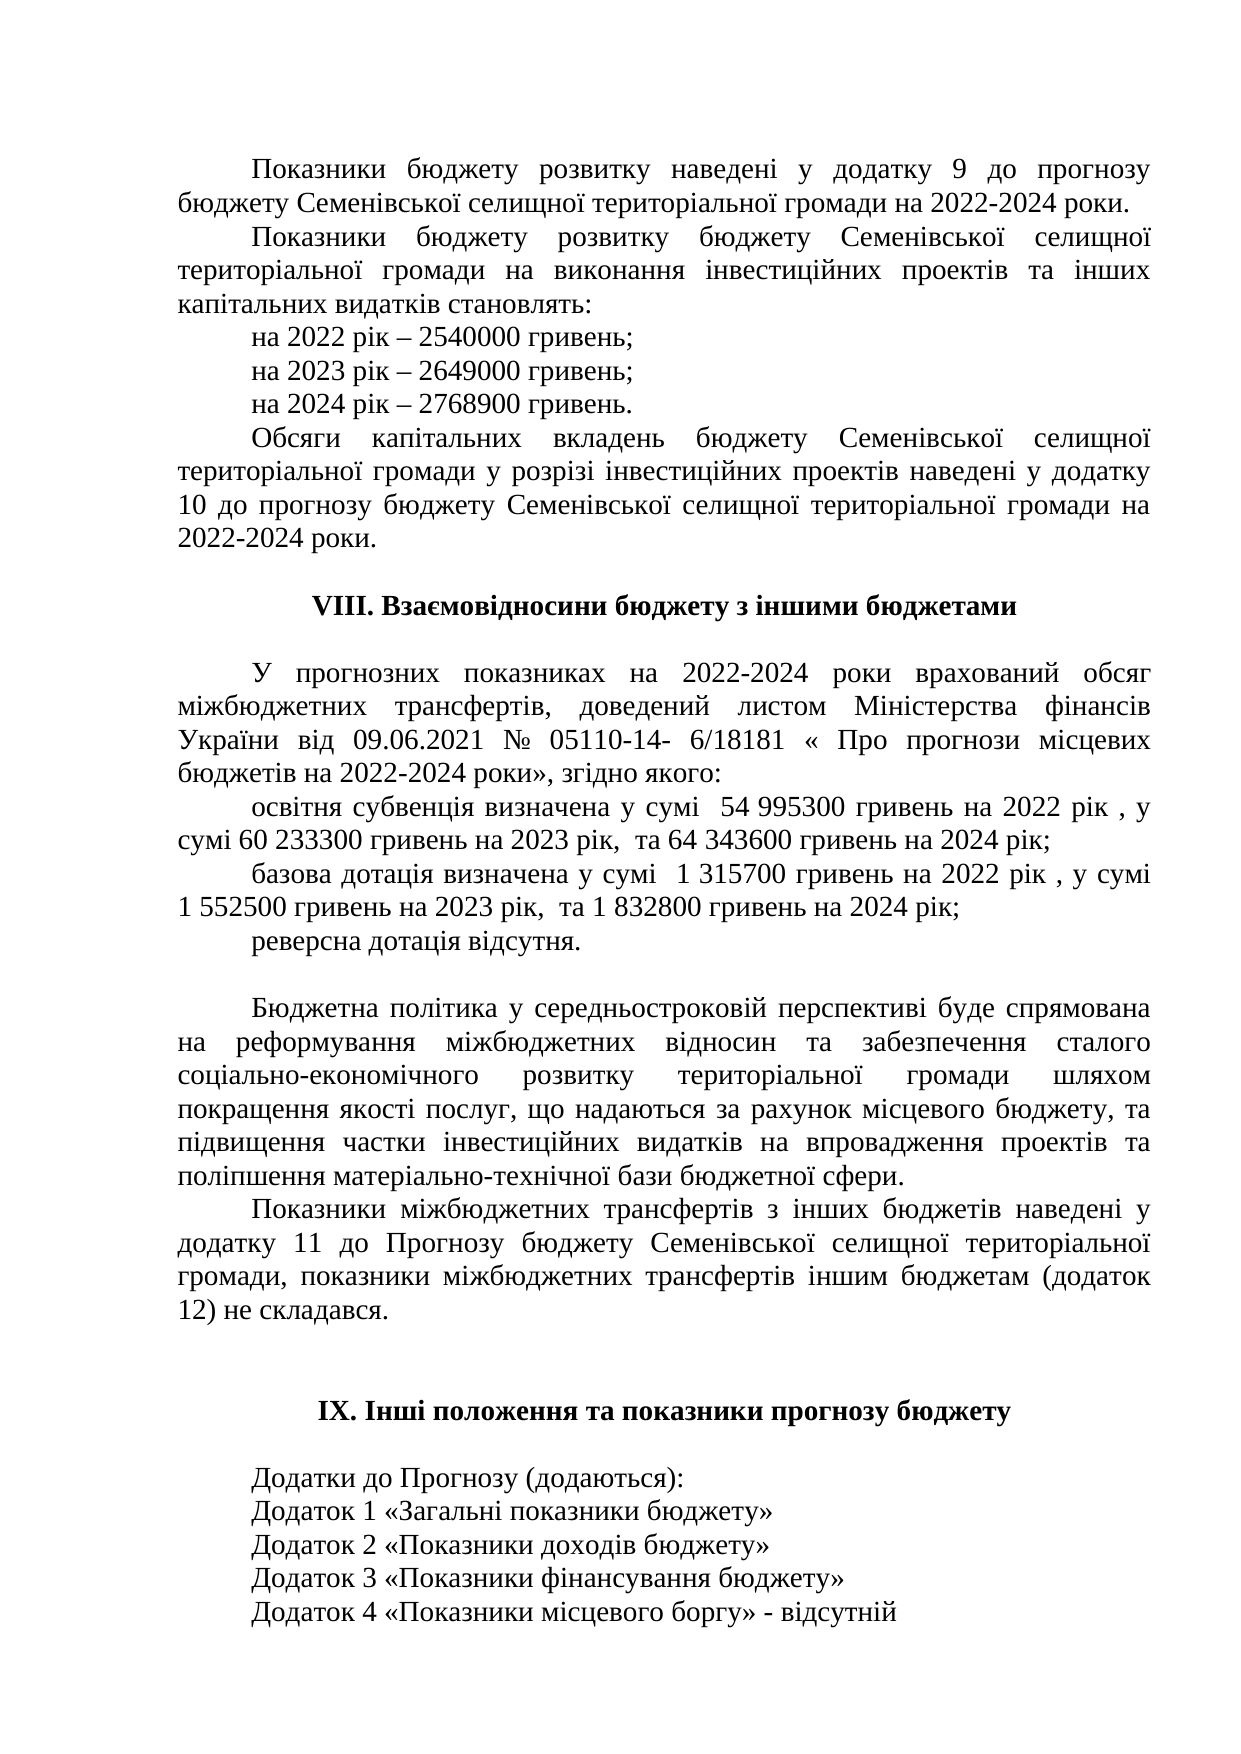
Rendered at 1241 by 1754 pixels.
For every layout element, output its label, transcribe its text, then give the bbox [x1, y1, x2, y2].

text ІХ. Інші положення та показники прогнозу бюджету [177, 1393, 1152, 1426]
text реверсна дотація відсутня. [177, 923, 1152, 957]
text Додаток 4 «Показники місцевого боргу» - відсутній [177, 1594, 1152, 1627]
text на 2024 рік – 2768900 гривень. [177, 386, 1152, 420]
text Додаток 2 «Показники доходів бюджету» [177, 1527, 1152, 1560]
text Показники бюджету розвитку наведені у додатку 9 до прогнозу бюджету Семенівської селищної територіальної громади на 2022-2024 роки. [177, 152, 1152, 219]
text Показники бюджету розвитку бюджету Семенівської селищної територіальної громади на виконання інвестиційних проектів та інших капітальних видатків становлять: [177, 219, 1152, 319]
text Показники міжбюджетних трансфертів з інших бюджетів наведені у додатку 11 до Прогнозу бюджету Семенівської селищної територіальної громади, показники міжбюджетних трансфертів іншим бюджетам (додаток 12) не складався. [177, 1191, 1152, 1326]
text Обсяги капітальних вкладень бюджету Семенівської селищної територіальної громади у розрізі інвестиційних проектів наведені у додатку 10 до прогнозу бюджету Семенівської селищної територіальної громади на 2022-2024 роки. [177, 420, 1152, 554]
text Бюджетна політика у середньостроковій перспективі буде спрямована на реформування міжбюджетних відносин та забезпечення сталого соціально-економічного розвитку територіальної громади шляхом покращення якості послуг, що надаються за рахунок місцевого бюджету, та підвищення частки інвестиційних видатків на впровадження проектів та поліпшення матеріально-технічної бази бюджетної сфери. [177, 990, 1152, 1191]
text Додаток 1 «Загальні показники бюджету» [177, 1493, 1152, 1527]
text VІІІ. Взаємовідносини бюджету з іншими бюджетами [177, 588, 1152, 621]
text У прогнозних показниках на 2022-2024 роки врахований обсяг міжбюджетних трансфертів, доведений листом Міністерства фінансів України від 09.06.2021 № 05110-14- 6/18181 « Про прогнози місцевих бюджетів на 2022-2024 роки», згідно якого: [177, 655, 1152, 789]
text на 2023 рік – 2649000 гривень; [177, 353, 1152, 386]
text на 2022 рік – 2540000 гривень; [177, 319, 1152, 353]
text базова дотація визначена у сумі 1 315700 гривень на 2022 рік , у сумі 1 552500 гривень на 2023 рік, та 1 832800 гривень на 2024 рік; [177, 856, 1152, 923]
text Додатки до Прогнозу (додаються): [177, 1460, 1152, 1493]
text освітня субвенція визначена у сумі 54 995300 гривень на 2022 рік , у сумі 60 233300 гривень на 2023 рік, та 64 343600 гривень на 2024 рік; [177, 789, 1152, 856]
text Додаток 3 «Показники фінансування бюджету» [177, 1560, 1152, 1594]
